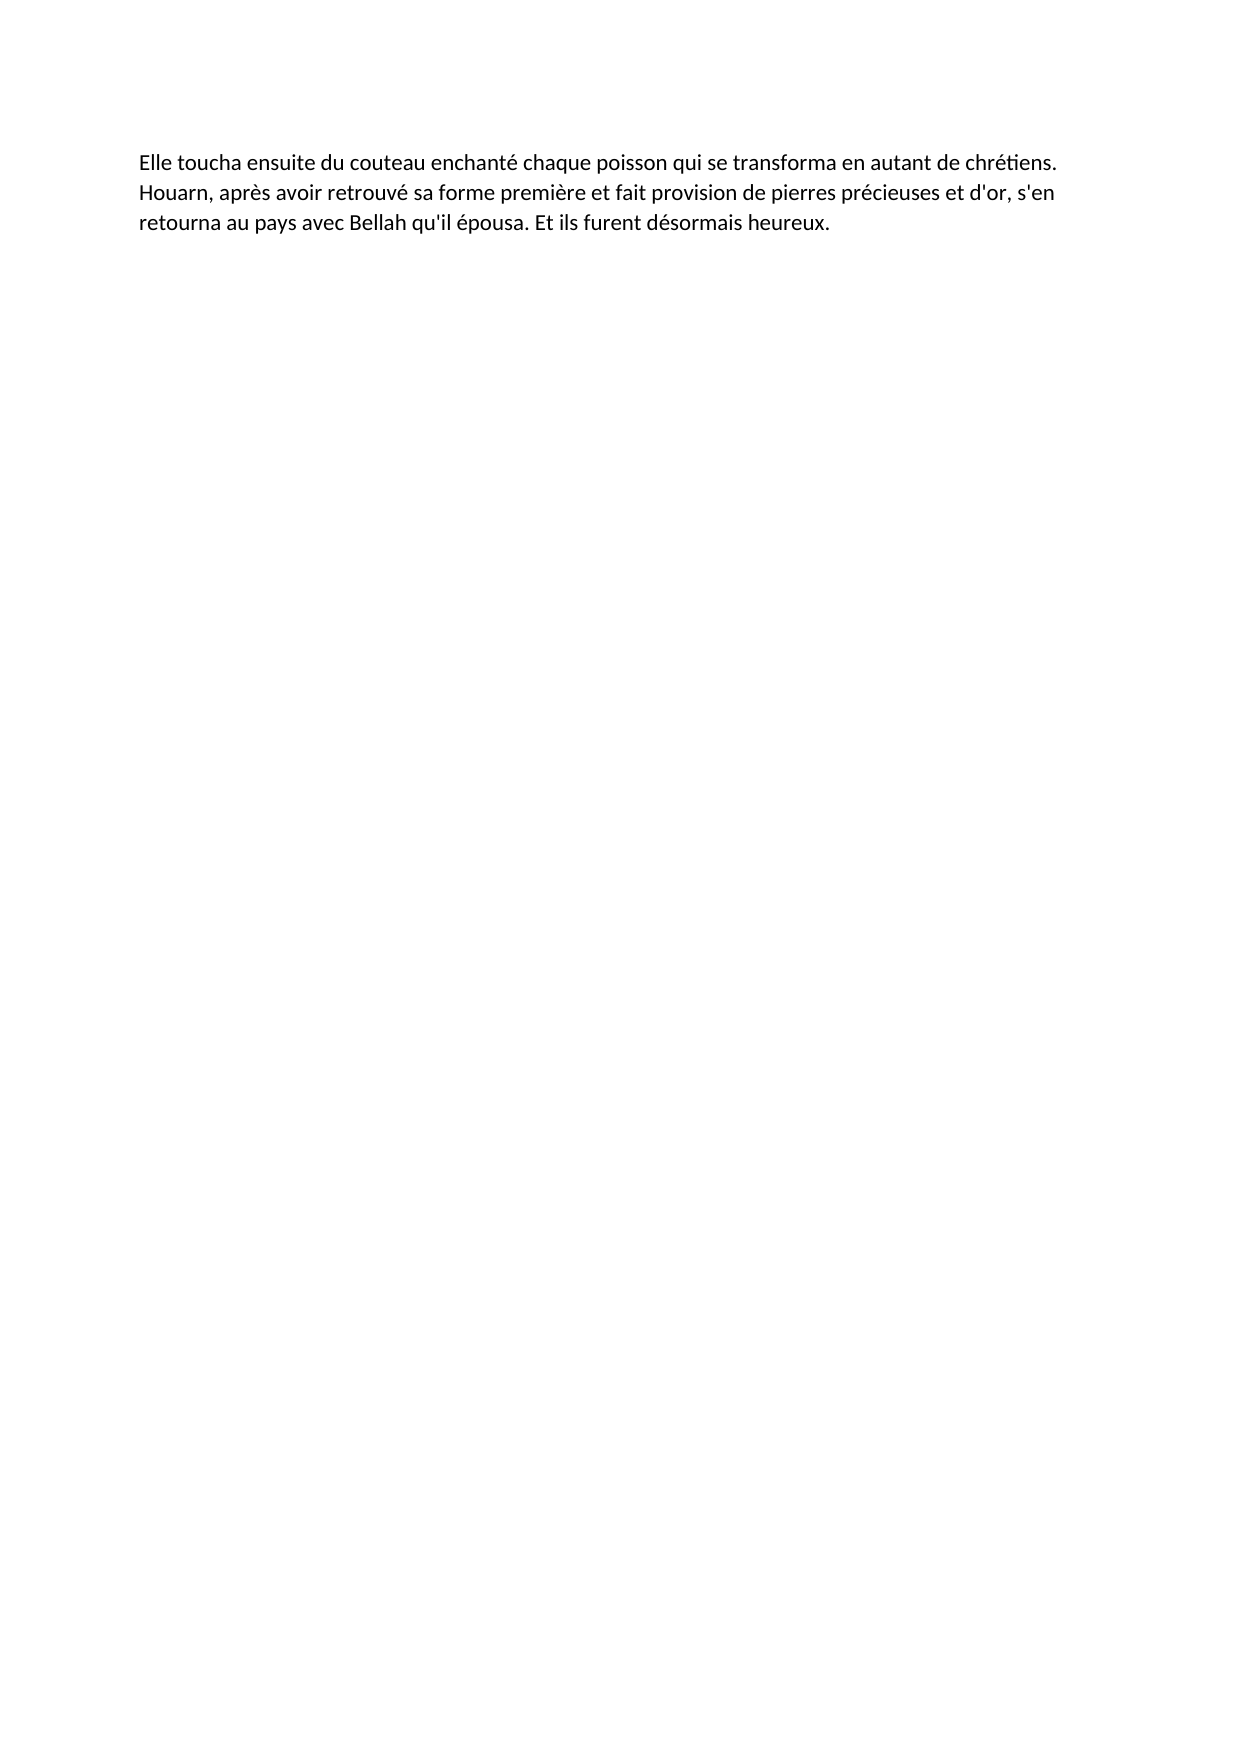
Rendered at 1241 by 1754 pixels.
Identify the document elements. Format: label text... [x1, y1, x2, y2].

text Elle toucha ensuite du couteau enchanté chaque poisson qui se transforma en autant de chrétiens. Houarn, après avoir retrouvé sa forme première et fait provision de pierres précieuses et d'or, s'en retourna au pays avec Bellah qu'il épousa. Et ils furent désormais heureux. [139, 148, 1101, 236]
